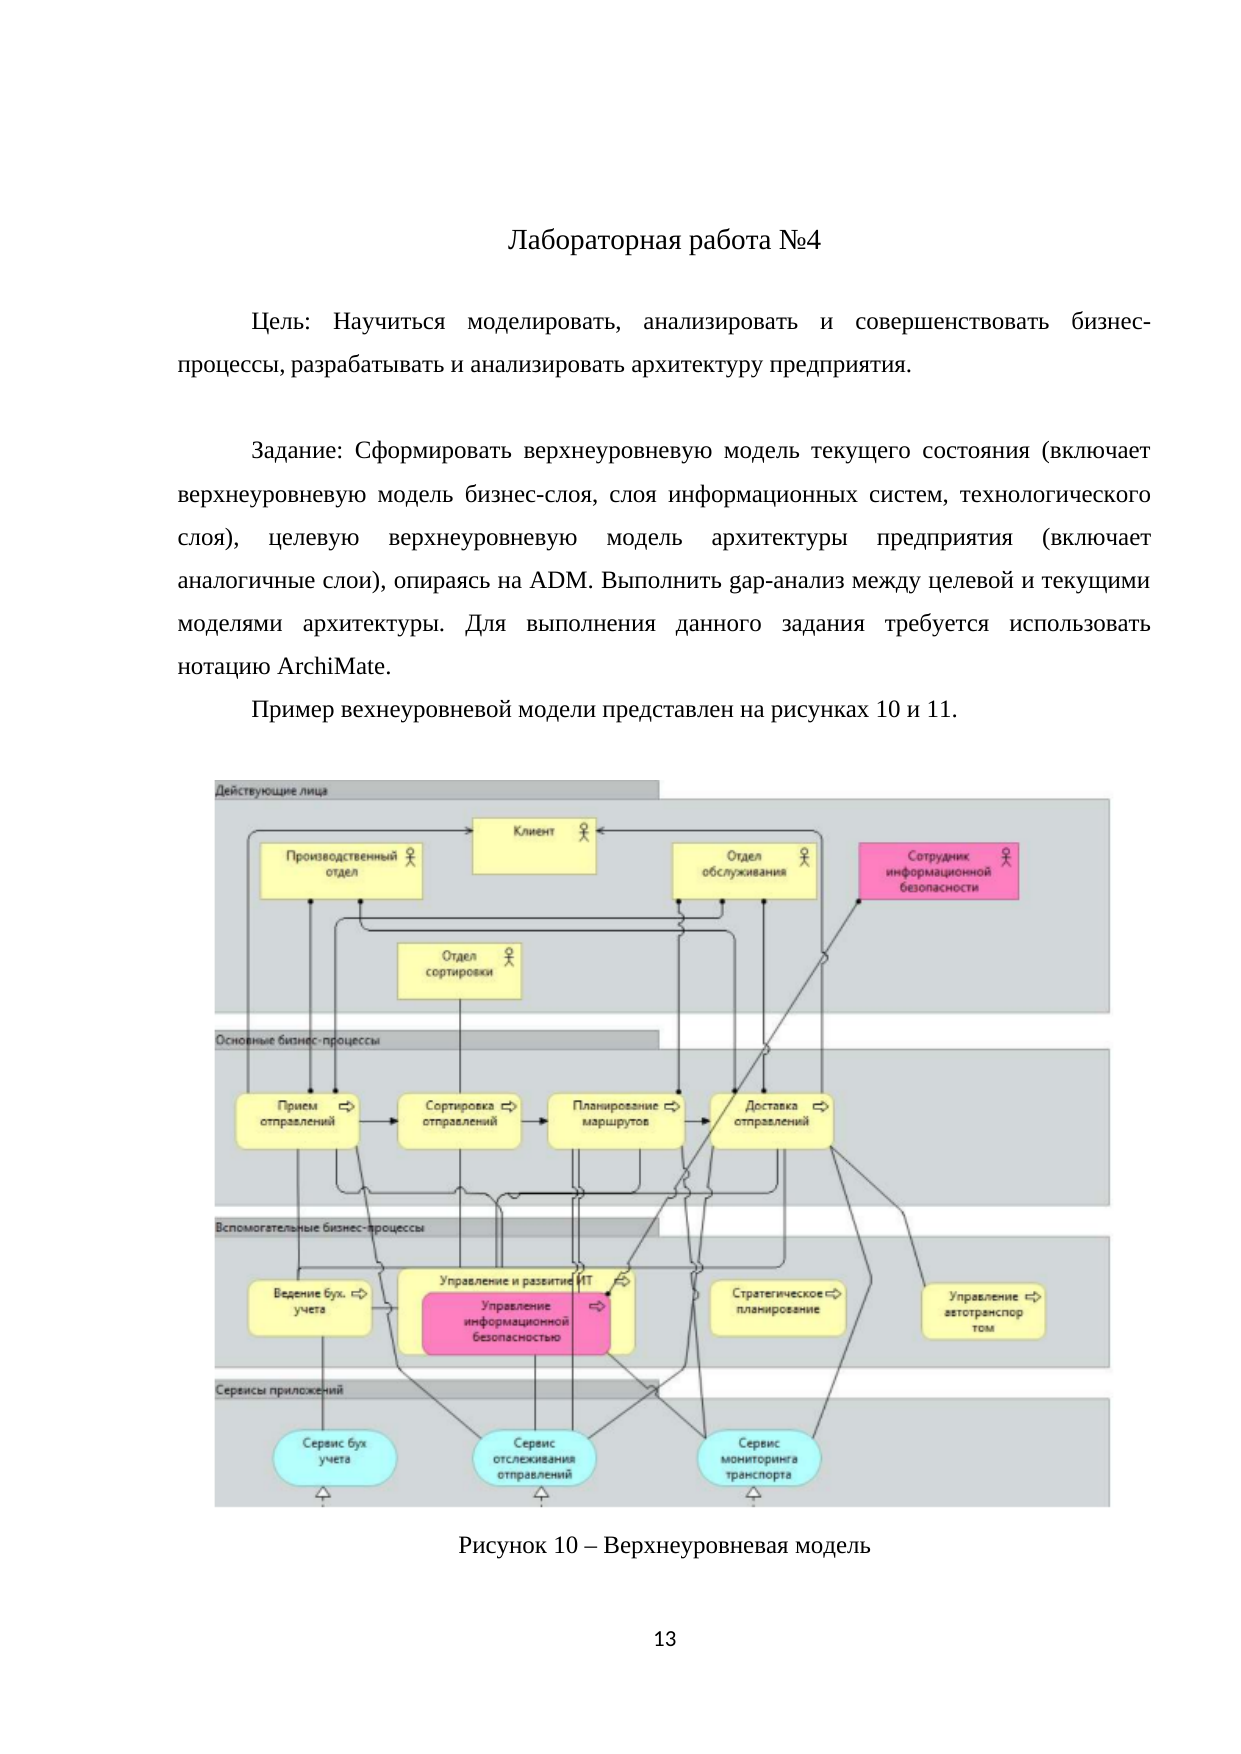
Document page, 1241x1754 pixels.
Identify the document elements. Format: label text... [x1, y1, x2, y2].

text Пример вехнеуровневой модели представлен на рисунках 10 и 11. [177, 694, 1152, 723]
text Задание: Сформировать верхнеуровневую модель текущего состояния (включает верхнеуровневую модель бизнес-слоя, слоя информационных систем, технологического слоя), целевую верхнеуровневую модель архитектуры предприятия (включает аналогичные слои), опираясь на ADM. Выполнить gap-анализ между целевой и текущими моделями архитектуры. Для выполнения данного задания требуется использовать нотацию ArchiMate. [177, 436, 1152, 680]
text Цель: Научиться моделировать, анализировать и совершенствовать бизнес-процессы, разрабатывать и анализировать архитектуру предприятия. [177, 306, 1152, 378]
text Рисунок 10 – Верхнеуровневая модель [177, 1531, 1152, 1559]
picture [214, 780, 1115, 1512]
subtitle Лабораторная работа №4 [177, 222, 1152, 255]
